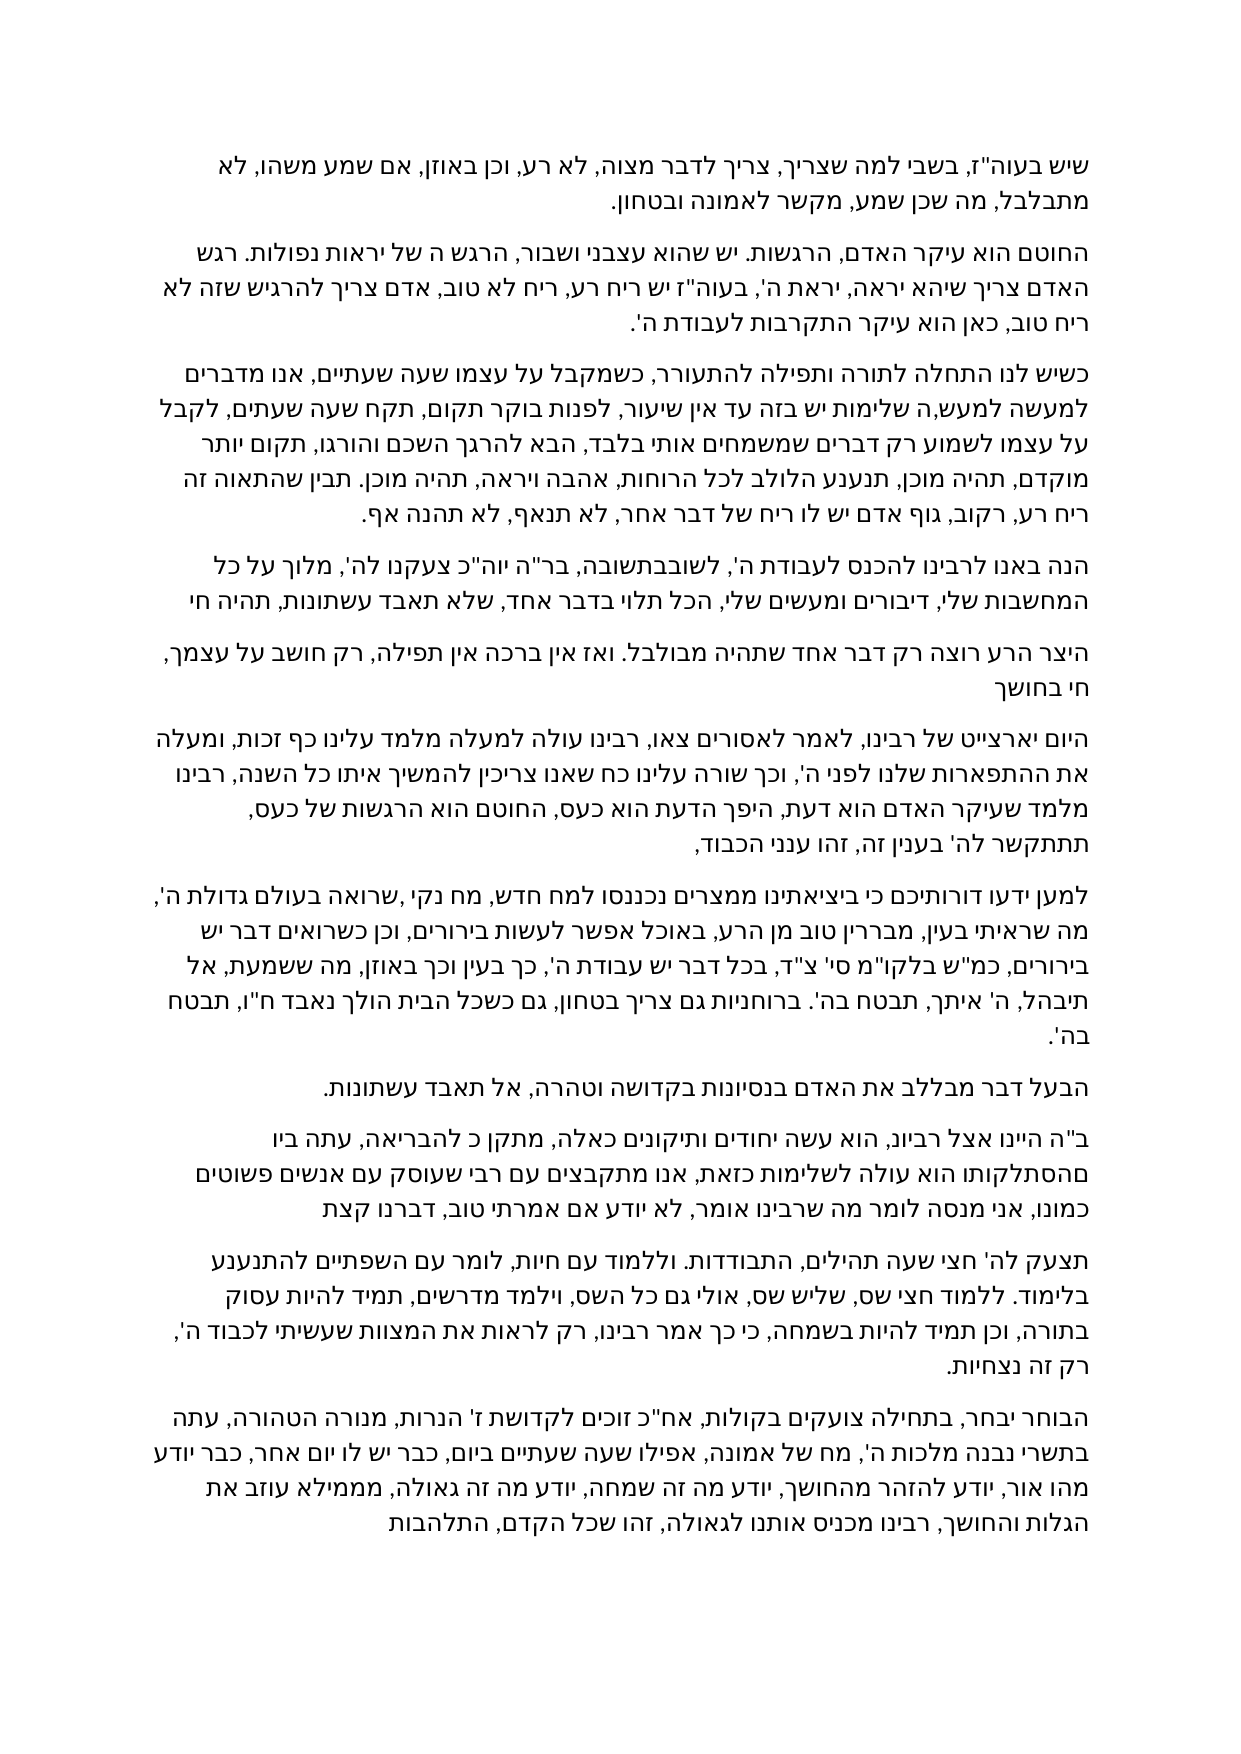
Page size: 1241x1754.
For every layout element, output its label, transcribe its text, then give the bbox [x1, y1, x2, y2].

text כשיש לנו התחלה לתורה ותפילה להתעורר, כשמקבל על עצמו שעה שעתיים, אנו מדברים למעשה למעש,ה שלימות יש בזה עד אין שיעור, לפנות בוקר תקום, תקח שעה שעתים, לקבל על עצמו לשמוע רק דברים שמשמחים אותי בלבד, הבא להרגך השכם והורגו, תקום יותר מוקדם, תהיה מוכן, תנענע הלולב לכל הרוחות, אהבה ויראה, תהיה מוכן. תבין שהתאוה זה ריח רע, רקוב, גוף אדם יש לו ריח של דבר אחר, לא תנאף, לא תהנה אף. [150, 358, 1090, 529]
text ב"ה היינו אצל רביונ, הוא עשה יחודים ותיקונים כאלה, מתקן כ להבריאה, עתה ביו םהסתלקותו הוא עולה לשלימות כזאת, אנו מתקבצים עם רבי שעוסק עם אנשים פשוטים כמונו, אני מנסה לומר מה שרבינו אומר, לא יודע אם אמרתי טוב, דברנו קצת [150, 1123, 1090, 1224]
text למען ידעו דורותיכם כי ביציאתינו ממצרים נכננסו למח חדש, מח נקי ,שרואה בעולם גדולת ה', מה שראיתי בעין, מבררין טוב מן הרע, באוכל אפשר לעשות בירורים, וכן כשרואים דבר יש בירורים, כמ"ש בלקו"מ סי' צ"ד, בכל דבר יש עבודת ה', כך בעין וכך באוזן, מה ששמעת, אל תיבהל, ה' איתך, תבטח בה'. ברוחניות גם צריך בטחון, גם כשכל הבית הולך נאבד ח"ו, תבטח בה'. [150, 880, 1090, 1051]
text הבעל דבר מבללב את האדם בנסיונות בקדושה וטהרה, אל תאבד עשתונות. [150, 1072, 1090, 1102]
text הנה באנו לרבינו להכנס לעבודת ה', לשובבתשובה, בר"ה יוה"כ צעקנו לה', מלוך על כל המחשבות שלי, דיבורים ומעשים שלי, הכל תלוי בדבר אחד, שלא תאבד עשתונות, תהיה חי [150, 550, 1090, 616]
text הבוחר יבחר, בתחילה צועקים בקולות, אח"כ זוכים לקדושת ז' הנרות, מנורה הטהורה, עתה בתשרי נבנה מלכות ה', מח של אמונה, אפילו שעה שעתיים ביום, כבר יש לו יום אחר, כבר יודע מהו אור, יודע להזהר מהחושך, יודע מה זה שמחה, יודע מה זה גאולה, מממילא עוזב את הגלות והחושך, רבינו מכניס אותנו לגאולה, זהו שכל הקדם, התלהבות [150, 1402, 1090, 1537]
text היצר הרע רוצה רק דבר אחד שתהיה מבולבל. ואז אין ברכה אין תפילה, רק חושב על עצמך, חי בחושך [150, 637, 1090, 702]
text תצעק לה' חצי שעה תהילים, התבודדות. וללמוד עם חיות, לומר עם השפתיים להתנענע בלימוד. ללמוד חצי שס, שליש שס, אולי גם כל השס, וילמד מדרשים, תמיד להיות עסוק בתורה, וכן תמיד להיות בשמחה, כי כך אמר רבינו, רק לראות את המצוות שעשיתי לכבוד ה', רק זה נצחיות. [150, 1245, 1090, 1381]
text החוטם הוא עיקר האדם, הרגשות. יש שהוא עצבני ושבור, הרגש ה של יראות נפולות. רגש האדם צריך שיהא יראה, יראת ה', בעוה"ז יש ריח רע, ריח לא טוב, אדם צריך להרגיש שזה לא ריח טוב, כאן הוא עיקר התקרבות לעבודת ה'. [150, 237, 1090, 337]
text היום יארצייט של רבינו, לאמר לאסורים צאו, רבינו עולה למעלה מלמד עלינו כף זכות, ומעלה את ההתפארות שלנו לפני ה', וכך שורה עלינו כח שאנו צריכין להמשיך איתו כל השנה, רבינו מלמד שעיקר האדם הוא דעת, היפך הדעת הוא כעס, החוטם הוא הרגשות של כעס, תתתקשר לה' בענין זה, זהו ענני הכבוד, [150, 723, 1090, 859]
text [150, 150, 1090, 216]
